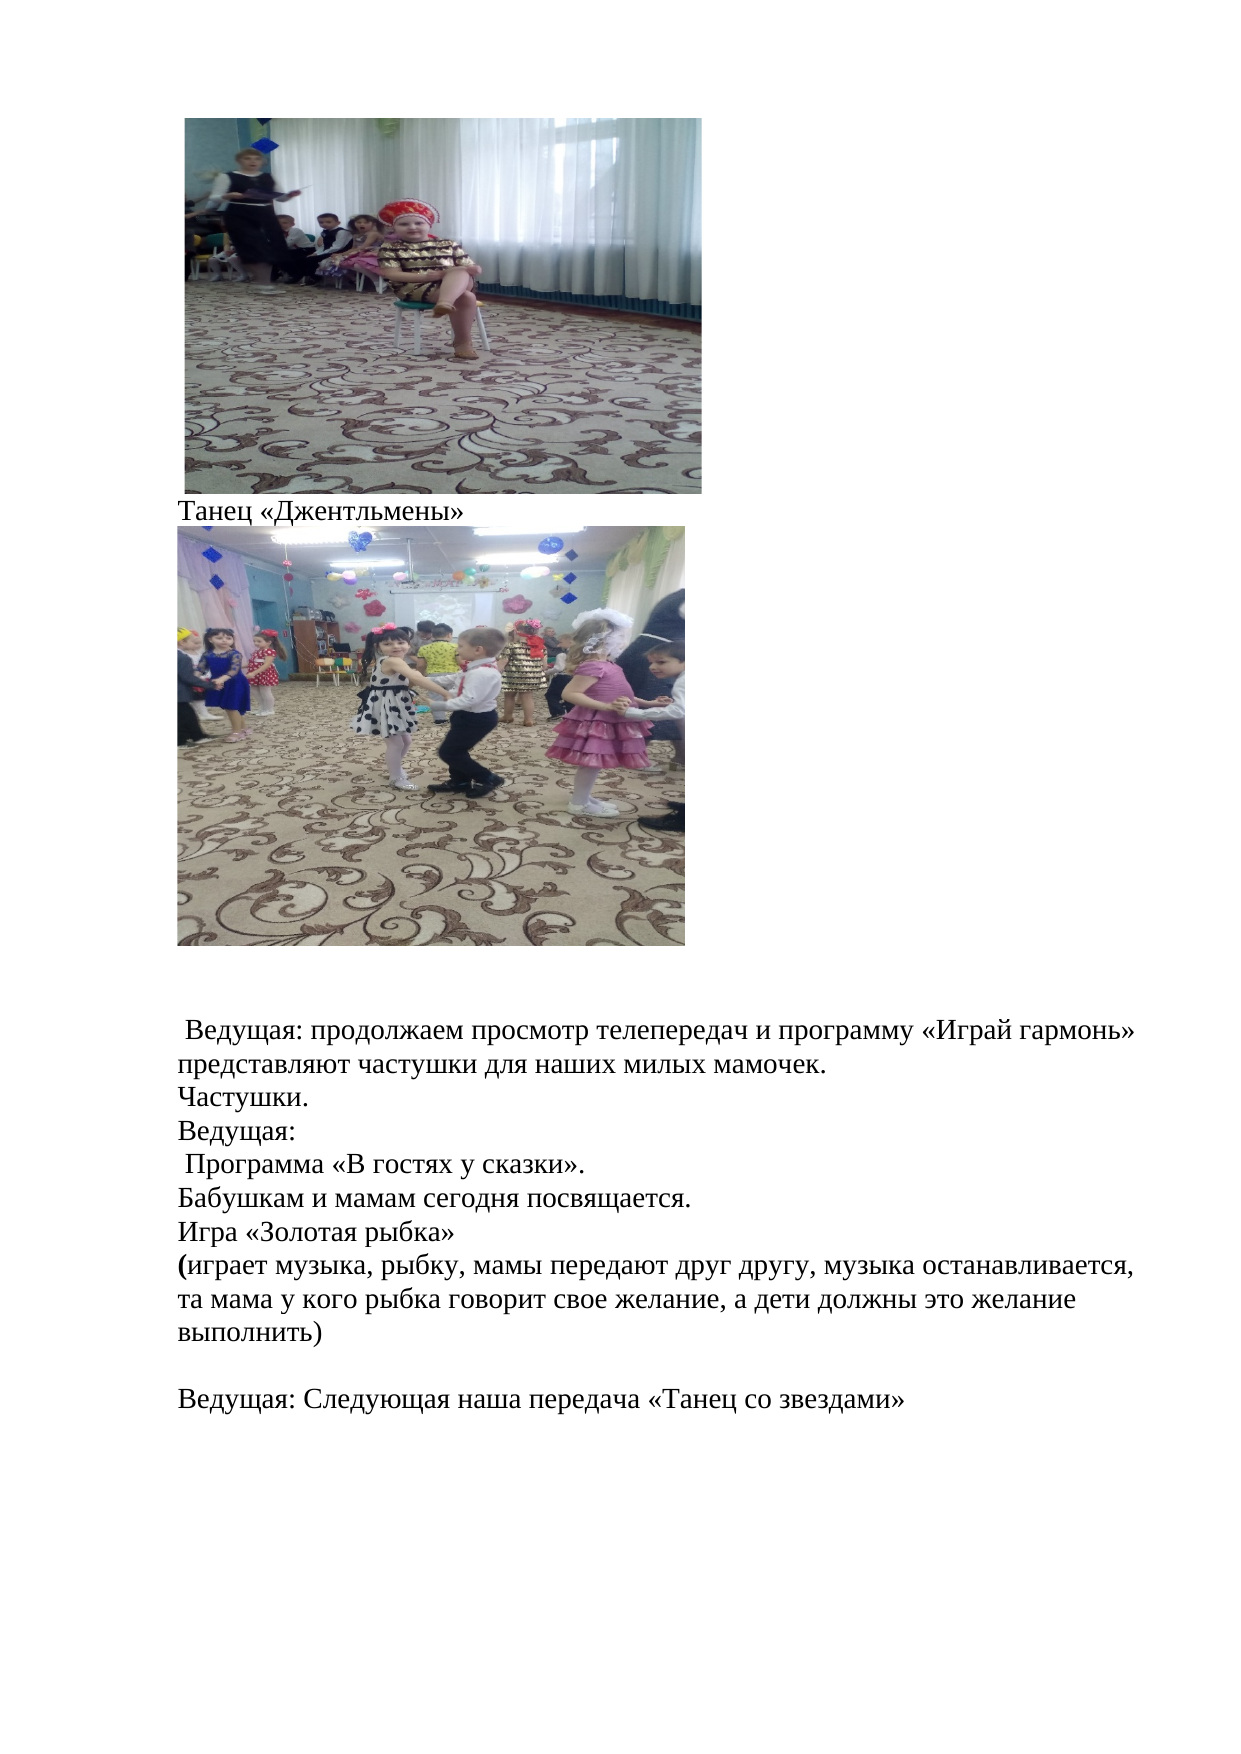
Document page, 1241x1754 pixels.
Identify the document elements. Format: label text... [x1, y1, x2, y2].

text (играет музыка, рыбку, мамы передают друг другу, музыка останавливается, та мама у кого рыбка говорит свое желание, а дети должны это желание выполнить) [322, 1247, 1152, 1348]
picture [184, 118, 702, 494]
text Игра «Золотая рыбка» [177, 1214, 1152, 1247]
picture [177, 526, 685, 946]
text Танец «Джентльмены» [177, 493, 1152, 527]
text Программа «В гостях у сказки». [177, 1147, 1152, 1180]
text Ведущая: [177, 1113, 1152, 1147]
text Ведущая: продолжаем просмотр телепередач и программу «Играй гармонь» представляют частушки для наших милых мамочек. [177, 1012, 1152, 1079]
text Бабушкам и мамам сегодня посвящается. [177, 1180, 1152, 1214]
text Частушки. [177, 1079, 1152, 1113]
text Ведущая: Следующая наша передача «Танец со звездами» [177, 1381, 1152, 1415]
